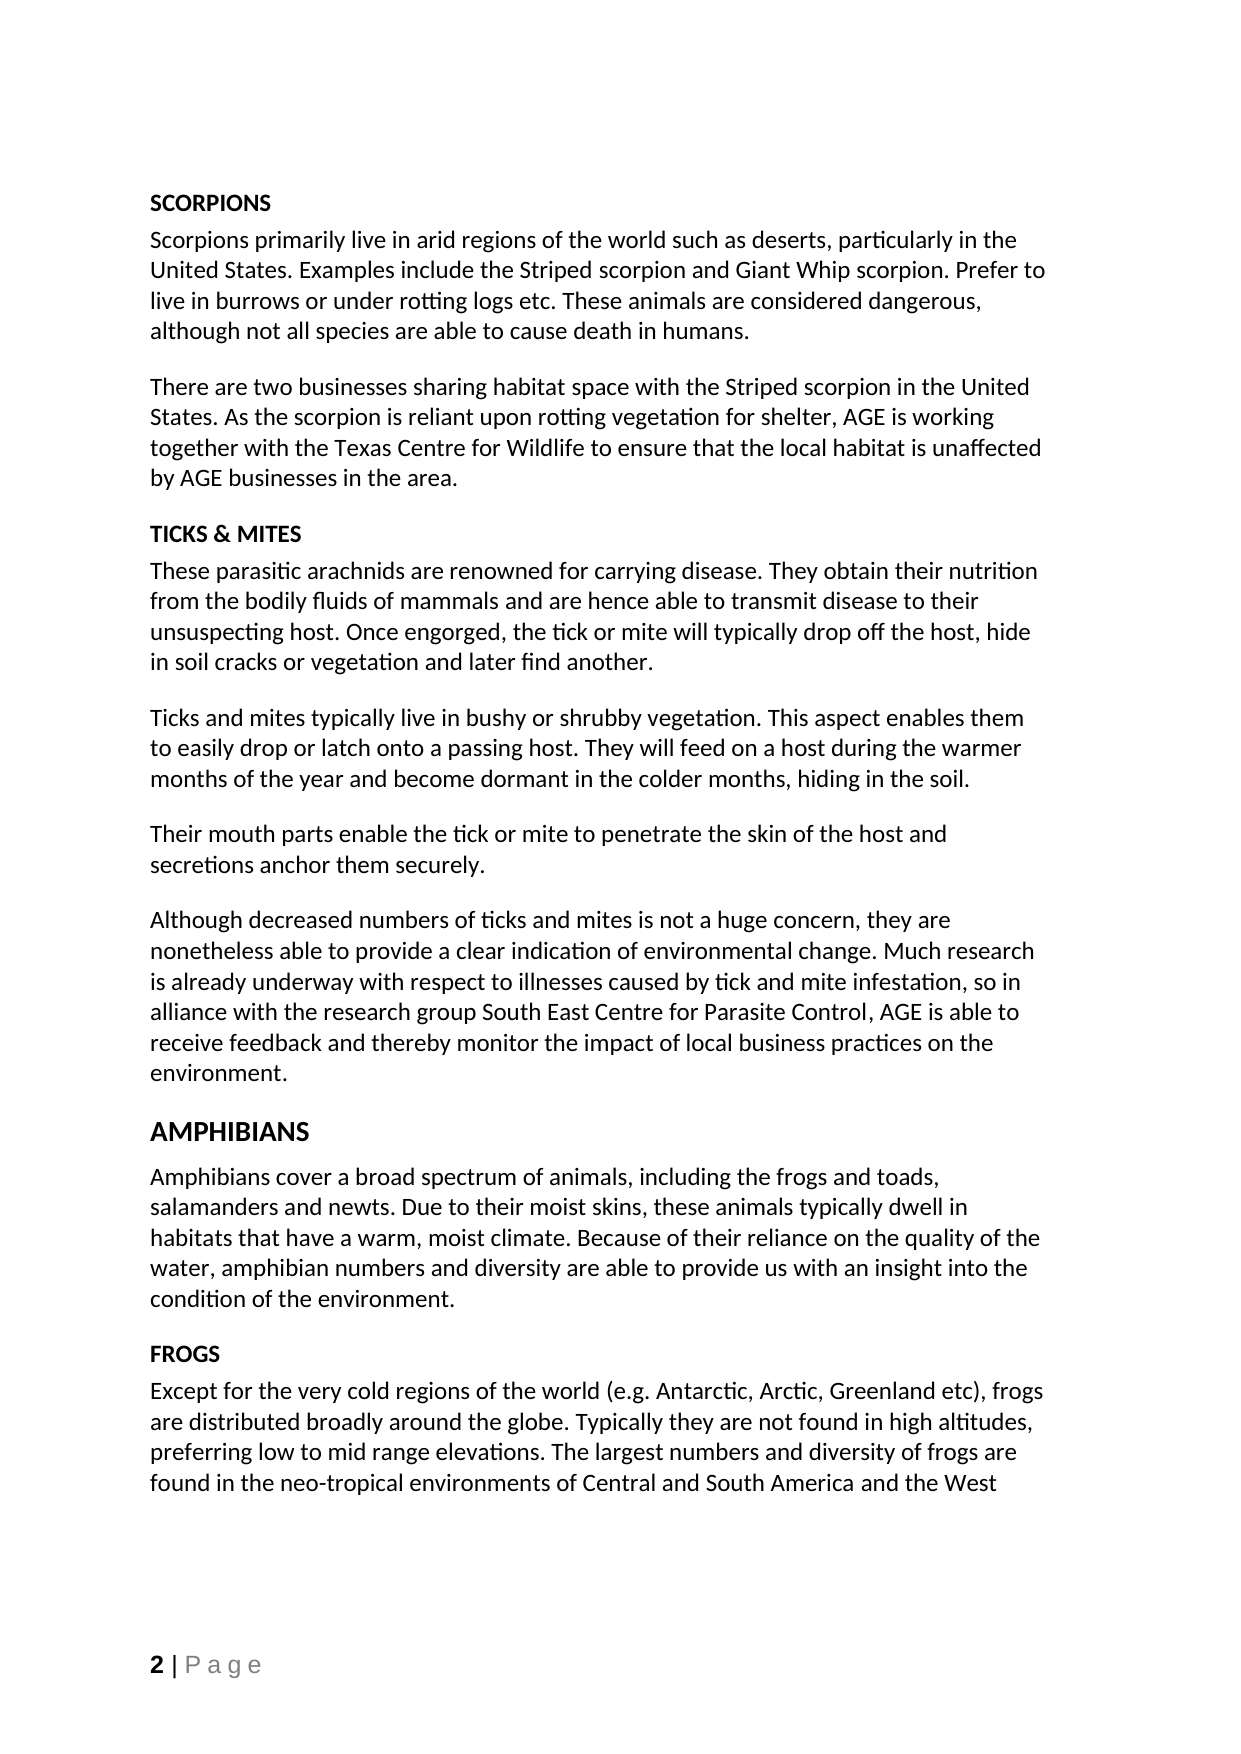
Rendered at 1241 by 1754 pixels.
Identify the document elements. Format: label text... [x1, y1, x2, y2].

text TICKS & MITES [150, 518, 1051, 549]
text These parasitic arachnids are renowned for carrying disease. They obtain their nutrition from the bodily fluids of mammals and are hence able to transmit disease to their unsuspecting host. Once engorged, the tick or mite will typically drop off the host, hide in soil cracks or vegetation and later find another. [150, 555, 1051, 677]
text There are two businesses sharing habitat space with the Striped scorpion in the United States. As the scorpion is reliant upon rotting vegetation for shelter, AGE is working together with the Texas Centre for Wildlife to ensure that the local habitat is unaffected by AGE businesses in the area. [150, 371, 1051, 493]
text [150, 1375, 1051, 1497]
text Ticks and mites typically live in bushy or shrubby vegetation. This aspect enables them to easily drop or latch onto a passing host. They will feed on a host during the warmer months of the year and become dormant in the colder months, hiding in the soil. [150, 702, 1051, 793]
text AMPHIBIANS [150, 1113, 1051, 1148]
text Although decreased numbers of ticks and mites is not a huge concern, they are nonetheless able to provide a clear indication of environmental change. Much research is already underway with respect to illnesses caused by tick and mite infestation, so in alliance with the research group South East Centre for Parasite Control, AGE is able to receive feedback and thereby monitor the impact of local business practices on the environment. [150, 904, 1051, 1088]
text SCORPIONS [150, 187, 1051, 218]
text Amphibians cover a broad spectrum of animals, including the frogs and toads, salamanders and newts. Due to their moist skins, these animals typically dwell in habitats that have a warm, moist climate. Because of their reliance on the quality of the water, amphibian numbers and diversity are able to provide us with an insight into the condition of the environment. [150, 1161, 1051, 1313]
text FROGS [150, 1338, 1051, 1369]
text Their mouth parts enable the tick or mite to penetrate the skin of the host and secretions anchor them securely. [150, 818, 1051, 879]
text Scorpions primarily live in arid regions of the world such as deserts, particularly in the United States. Examples include the Striped scorpion and Giant Whip scorpion. Prefer to live in burrows or under rotting logs etc. These animals are considered dangerous, although not all species are able to cause death in humans. [150, 224, 1051, 346]
